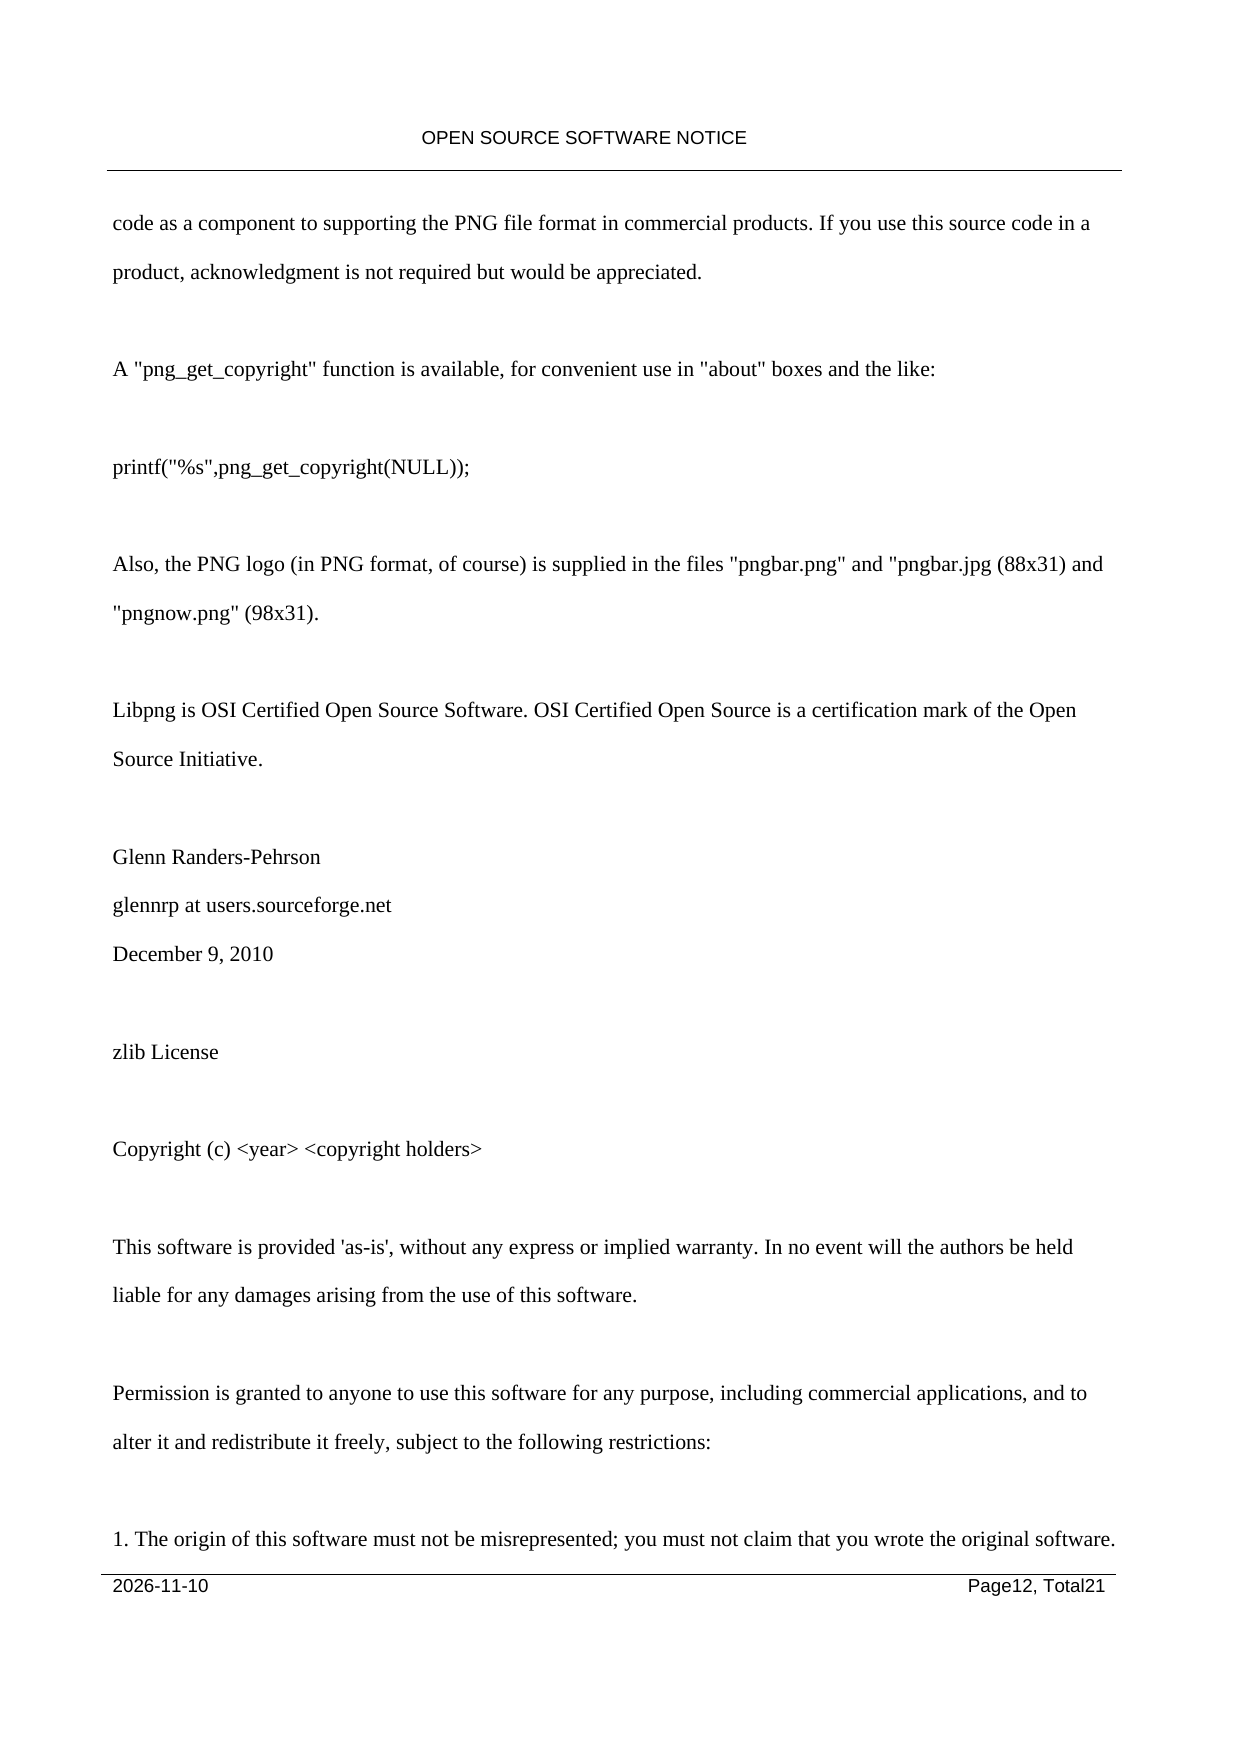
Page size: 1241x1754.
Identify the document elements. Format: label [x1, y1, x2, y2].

text [112, 206, 1128, 1555]
